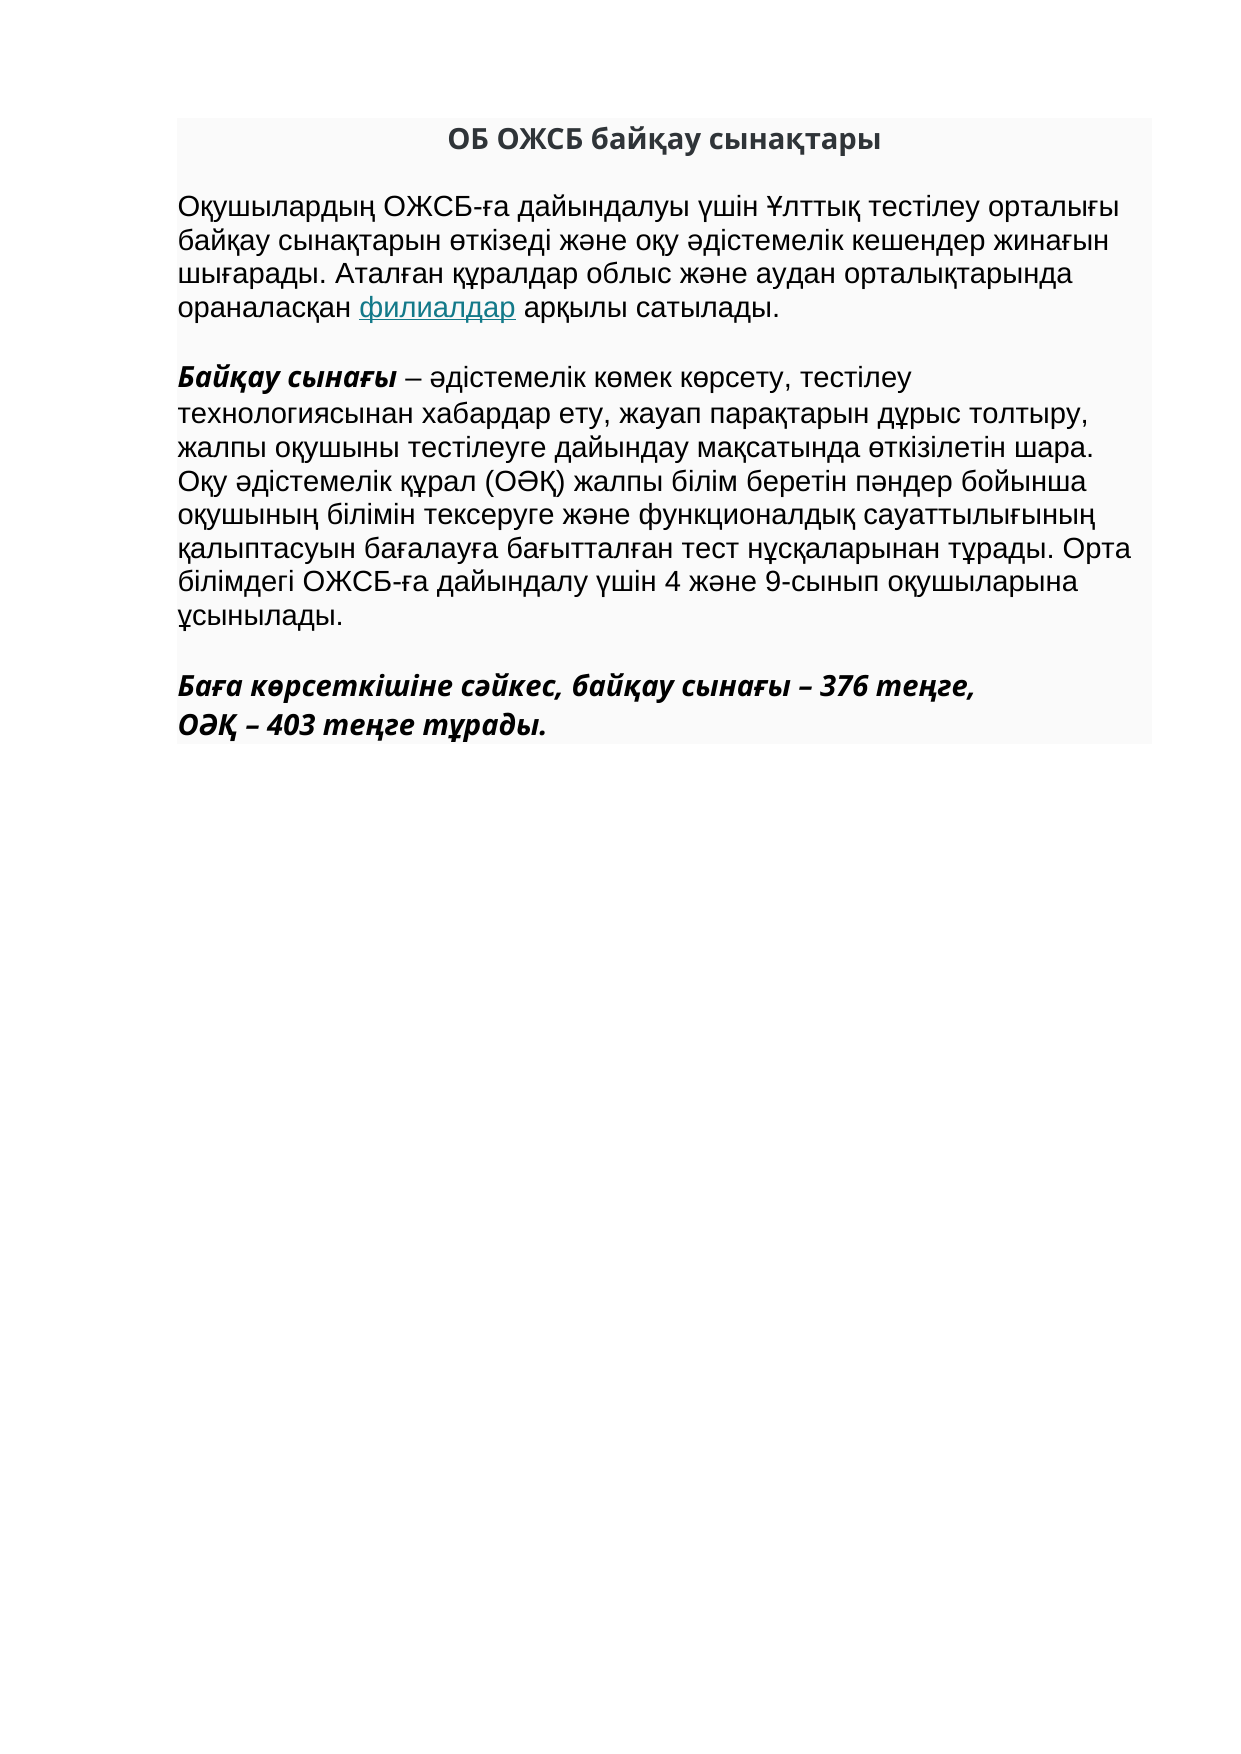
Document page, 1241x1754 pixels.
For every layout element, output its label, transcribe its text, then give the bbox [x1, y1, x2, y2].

text Баға көрсеткішіне сәйкес, байқау сынағы – 376 теңге, [177, 665, 1152, 704]
text ОБ ОЖСБ байқау сынақтары [177, 118, 1152, 158]
text Оқушылардың ОЖСБ-ға дайындалуы үшін Ұлттық тестілеу орталығы байқау сынақтарын өткізеді және оқу әдістемелік кешендер жинағын шығарады. Аталған құралдар облыс және аудан орталықтарында ораналасқан филиалдар арқылы сатылады. [177, 189, 1152, 323]
text ОӘҚ – 403 теңге тұрады. [177, 704, 1152, 744]
text Байқау сынағы – әдістемелік көмек көрсету, тестілеу технологиясынан хабардар ету, жауап парақтарын дұрыс толтыру, жалпы оқушыны тестілеуге дайындау мақсатында өткізілетін шара. [177, 357, 1152, 463]
text Оқу әдістемелік құрал (ОӘҚ) жалпы білім беретін пәндер бойынша оқушының білімін тексеруге және функционалдық сауаттылығының қалыптасуын бағалауға бағытталған тест нұсқаларынан тұрады. Орта білімдегі ОЖСБ-ға дайындалу үшін 4 және 9-сынып оқушыларына ұсынылады. [177, 463, 1152, 631]
